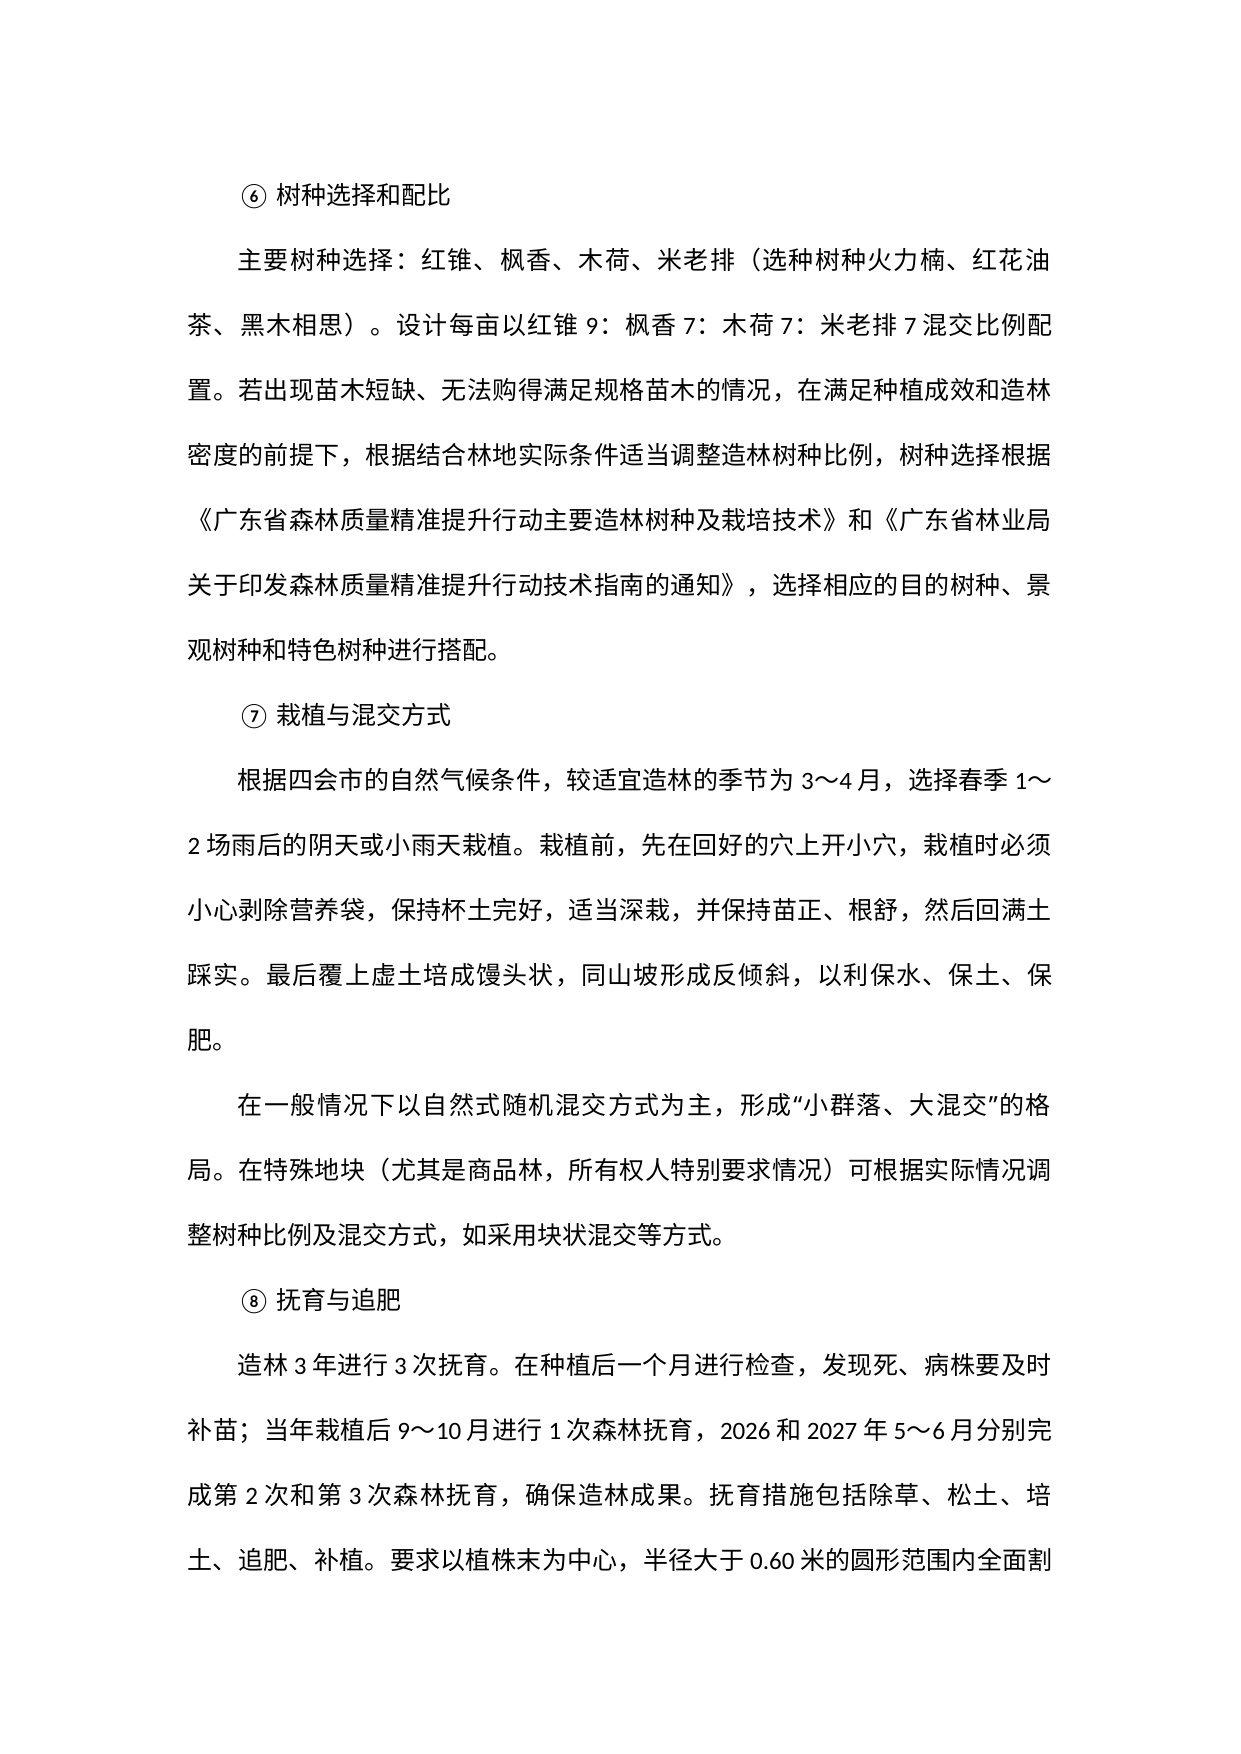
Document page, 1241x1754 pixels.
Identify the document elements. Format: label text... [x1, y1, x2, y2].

text 在一般情况下以自然式随机混交方式为主，形成“小群落、大混交”的格局。在特殊地块（尤其是商品林，所有权人特别要求情况）可根据实际情况调整树种比例及混交方式，如采用块状混交等方式。 [187, 1072, 1053, 1267]
text ⑦栽植与混交方式 [187, 682, 1053, 747]
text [187, 1332, 1053, 1592]
text ⑥树种选择和配比 [187, 162, 1053, 227]
text ⑧抚育与追肥 [187, 1267, 1053, 1332]
text 主要树种选择：红锥、枫香、木荷、米老排（选种树种火力楠、红花油茶、黑木相思）。设计每亩以红锥9：枫香7：木荷7：米老排7混交比例配置。若出现苗木短缺、无法购得满足规格苗木的情况，在满足种植成效和造林密度的前提下，根据结合林地实际条件适当调整造林树种比例，树种选择根据《广东省森林质量精准提升行动主要造林树种及栽培技术》和《广东省林业局关于印发森林质量精准提升行动技术指南的通知》，选择相应的目的树种、景观树种和特色树种进行搭配。 [187, 227, 1053, 682]
text 根据四会市的自然气候条件，较适宜造林的季节为3～4月，选择春季1～2场雨后的阴天或小雨天栽植。栽植前，先在回好的穴上开小穴，栽植时必须小心剥除营养袋，保持杯土完好，适当深栽，并保持苗正、根舒，然后回满土踩实。最后覆上虚土培成馒头状，同山坡形成反倾斜，以利保水、保土、保肥。 [187, 747, 1053, 1072]
